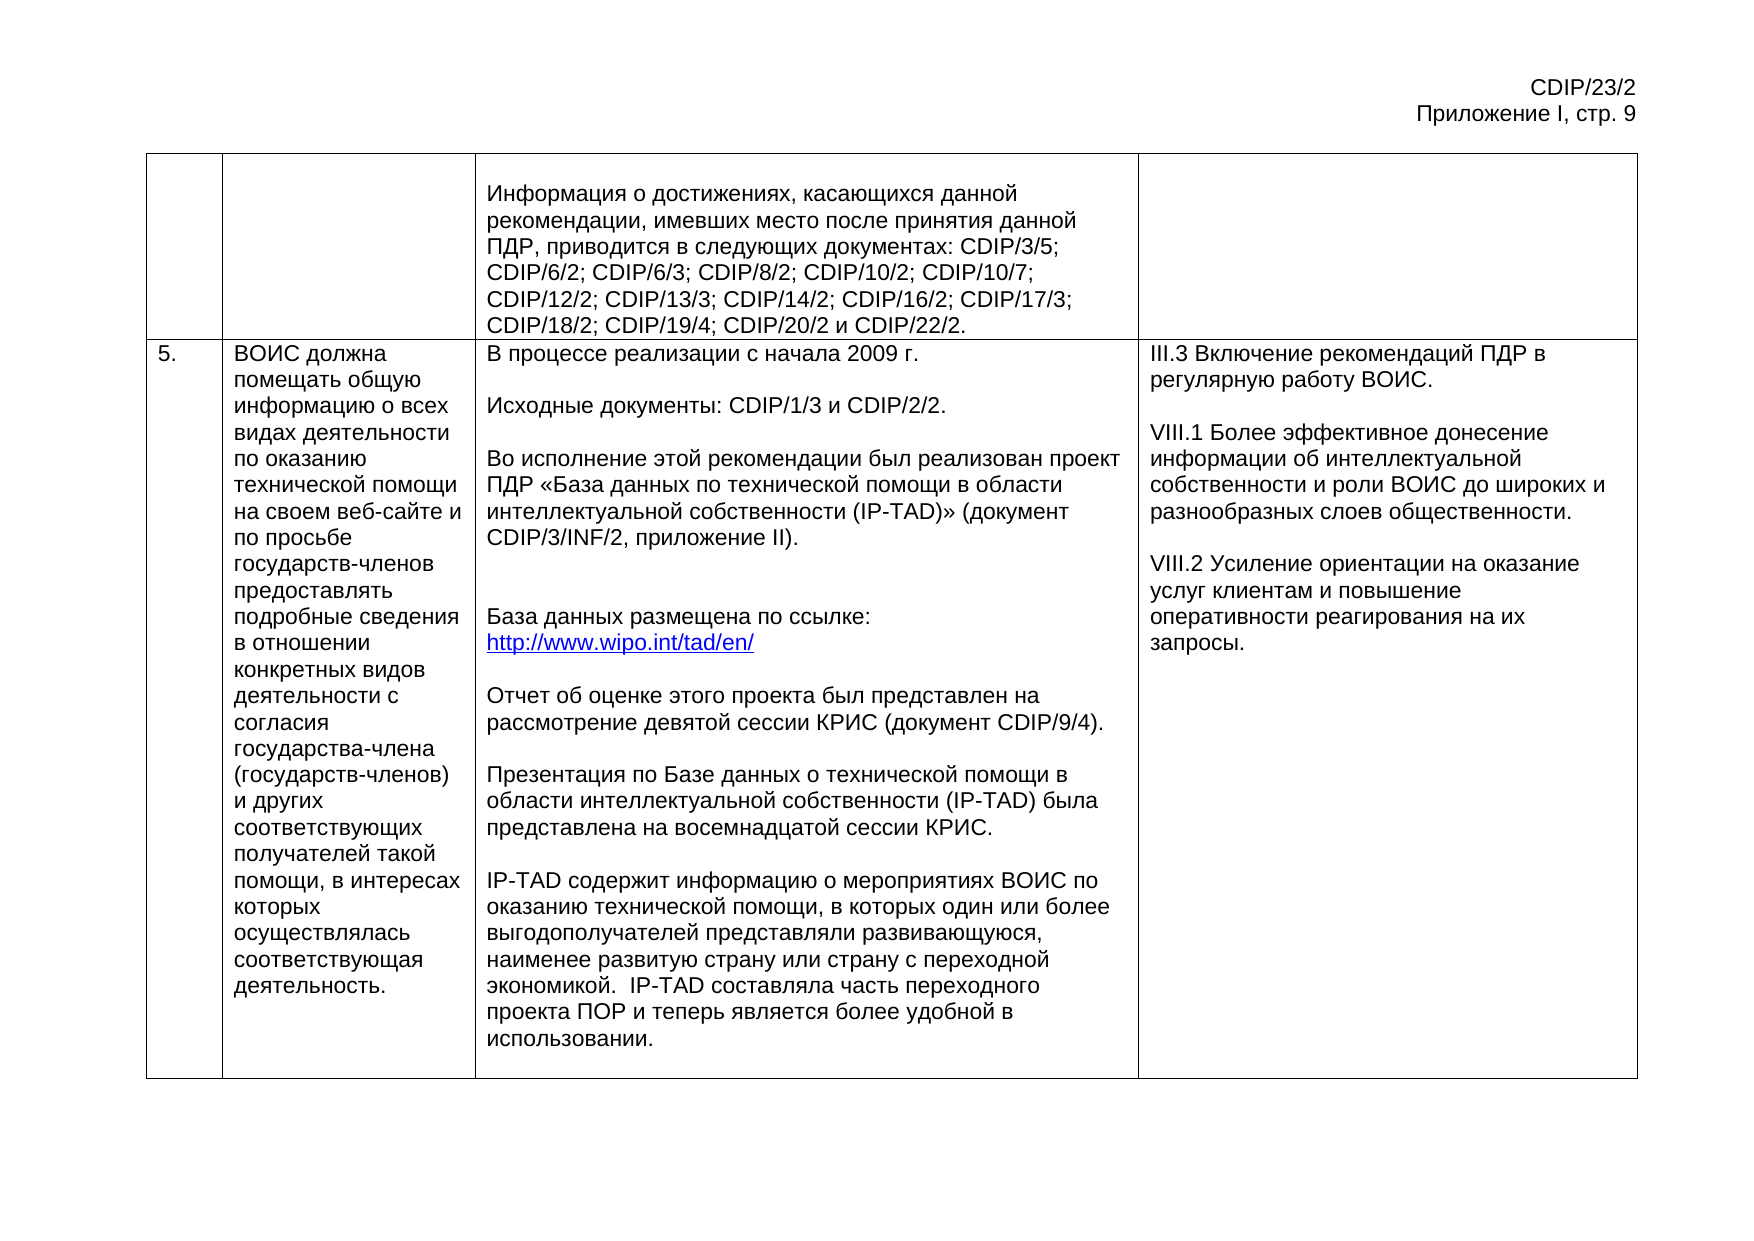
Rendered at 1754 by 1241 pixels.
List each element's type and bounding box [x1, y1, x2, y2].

table_cell [223, 340, 475, 1077]
table_cell [223, 154, 475, 338]
table_cell [1139, 340, 1637, 1077]
table_cell [476, 154, 1138, 338]
table_cell [1139, 154, 1637, 338]
table_cell [147, 154, 222, 338]
table_cell [147, 340, 222, 1077]
table_cell [476, 340, 1138, 1077]
